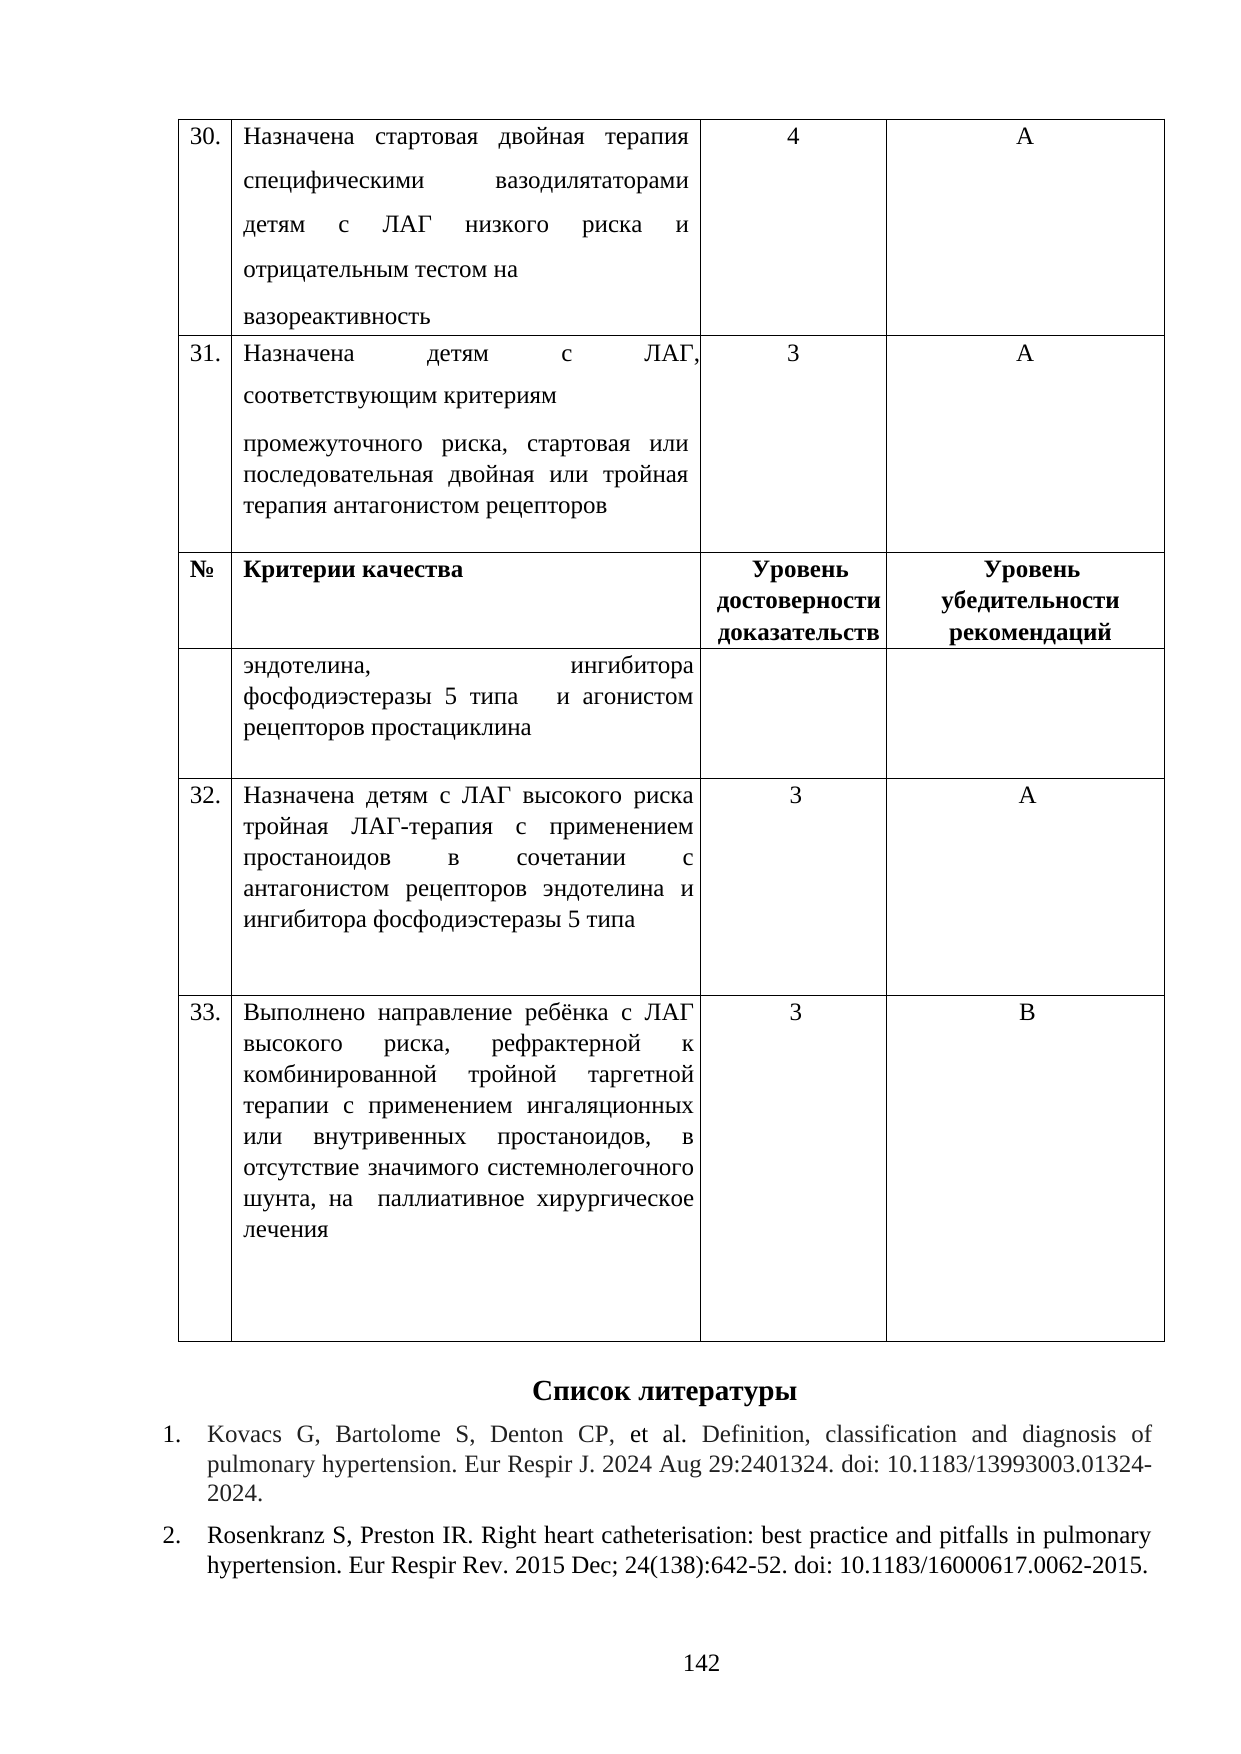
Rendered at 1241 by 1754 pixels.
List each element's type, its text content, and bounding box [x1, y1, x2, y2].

table_cell Назначена детям с ЛАГ высокого риска тройная ЛАГ-терапия с применением простаноидов в сочетании с антагонистом рецепторов эндотелина и ингибитора фосфодиэстеразы 5 типа [232, 779, 700, 995]
table_cell Критерии качества [232, 553, 700, 648]
table_cell В [887, 996, 1164, 1341]
table_cell [701, 649, 886, 778]
list Rosenkranz S, Preston IR. Right heart catheterisation: best practice and pitfalls in pulmonary hypertension. Eur Respir Rev. 2015 Dec; 24(138):642-52. doi: 10.1183/16000617.0062-2015. [162, 1520, 1152, 1578]
table_cell 30. [179, 120, 231, 335]
table_cell 33. [179, 996, 231, 1341]
table_cell № [179, 553, 231, 648]
table_cell [887, 649, 1164, 778]
table_cell Выполнено направление ребёнка с ЛАГ высокого риска, рефрактерной к комбинированной тройной таргетной терапии с применением ингаляционных или внутривенных простаноидов, в отсутствие значимого системнолегочного шунта, на паллиативное хирургическое лечения [232, 996, 700, 1341]
table_cell 3 [701, 779, 886, 995]
table_cell Назначена детям с ЛАГ, соответствующим критериям промежуточного риска, стартовая или последовательная двойная или тройная терапия антагонистом рецепторов [232, 336, 700, 552]
table_cell А [887, 120, 1164, 335]
table_cell Уровень убедительности рекомендаций [887, 553, 1164, 648]
table_cell А [887, 336, 1164, 552]
list Kovacs G, Bartolome S, Denton CP, et al. Definition, classification and diagnosis of pulmonary hypertension. Eur Respir J. 2024 Aug 29:2401324. doi: 10.1183/13993003.01324-2024. [162, 1419, 1152, 1507]
table_cell [179, 649, 231, 778]
table_cell Уровень достоверности доказательств [701, 553, 886, 648]
table_cell 3 [701, 996, 886, 1341]
table_cell 31. [179, 336, 231, 552]
table_cell А [887, 779, 1164, 995]
table_cell эндотелина, ингибитора фосфодиэстеразы 5 типа и агонистом рецепторов простациклина [232, 649, 700, 778]
table_cell 3 [701, 336, 886, 552]
table_cell 4 [701, 120, 886, 335]
subtitle Список литературы [164, 1373, 1165, 1406]
table_cell 32. [179, 779, 231, 995]
table_cell Назначена стартовая двойная терапия специфическими вазодилятаторами детям с ЛАГ низкого риска и отрицательным тестом на вазореактивность [232, 120, 700, 335]
